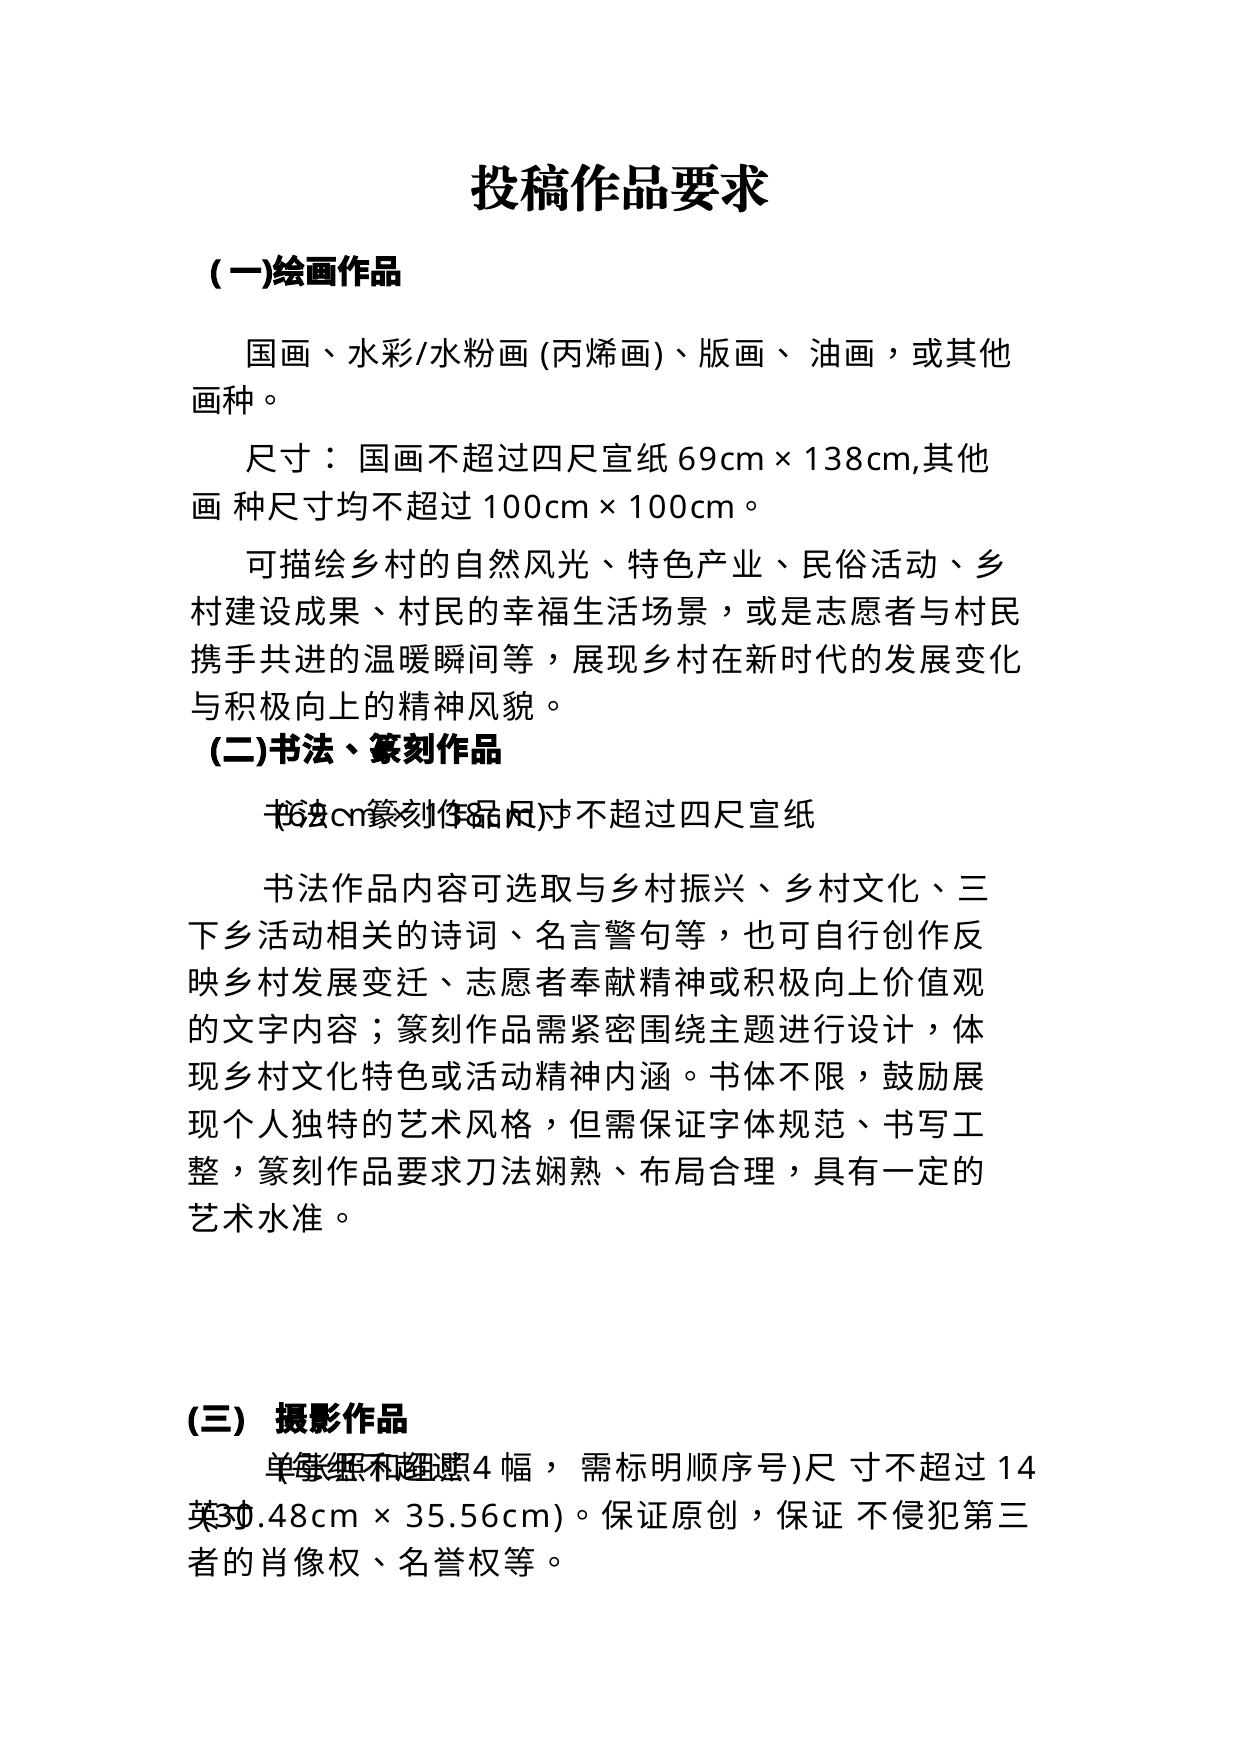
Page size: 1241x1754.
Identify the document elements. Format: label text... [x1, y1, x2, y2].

text 尺寸： 国画不超过四尺宣纸69cm × 138cm,其他画 种尺寸均不超过100cm × 100cm。 [190, 438, 1024, 523]
text 书法作品内容可选取与乡村振兴、乡村文化、三下乡活动相关的诗词、名言警句等，也可自行创作反映乡村发展变迁、志愿者奉献精神或积极向上价值观的文字内容；篆刻作品需紧密围绕主题进行设计，体现乡村文化特色或活动精神内涵。书体不限，鼓励展现个人独特的艺术风格，但需保证字体规范、书写工整，篆刻作品要求刀法娴熟、布局合理，具有一定的艺术水准。 [187, 868, 1017, 1235]
text 单张照和组照 (每组不超过4幅， 需标明顺序号)尺 寸不超过14英寸 (30.48cm × 35.56cm)。保证原创，保证 不侵犯第三者的肖像权、名誉权等。 [188, 1447, 1037, 1579]
text (二)书法、篆刻作品 [210, 734, 1053, 768]
text ( 一)绘画作品 [268, 256, 1053, 289]
text ( 一)绘画作品 [210, 256, 277, 289]
text 国画、水彩/水粉画 (丙烯画)、版画、 油画，或其他 画种。 [190, 333, 1024, 417]
list 摄影作品 [187, 1403, 1053, 1437]
text 可描绘乡村的自然风光、特色产业、民俗活动、乡村建设成果、村民的幸福生活场景，或是志愿者与村民携手共进的温暖瞬间等，展现乡村在新时代的发展变化与积极向上的精神风貌。 [190, 544, 1024, 723]
text 书法、篆刻作品尺寸不超过四尺宣纸 (69cm × 138cm)。 [187, 794, 1017, 831]
text 投稿作品要求 [187, 162, 1053, 220]
